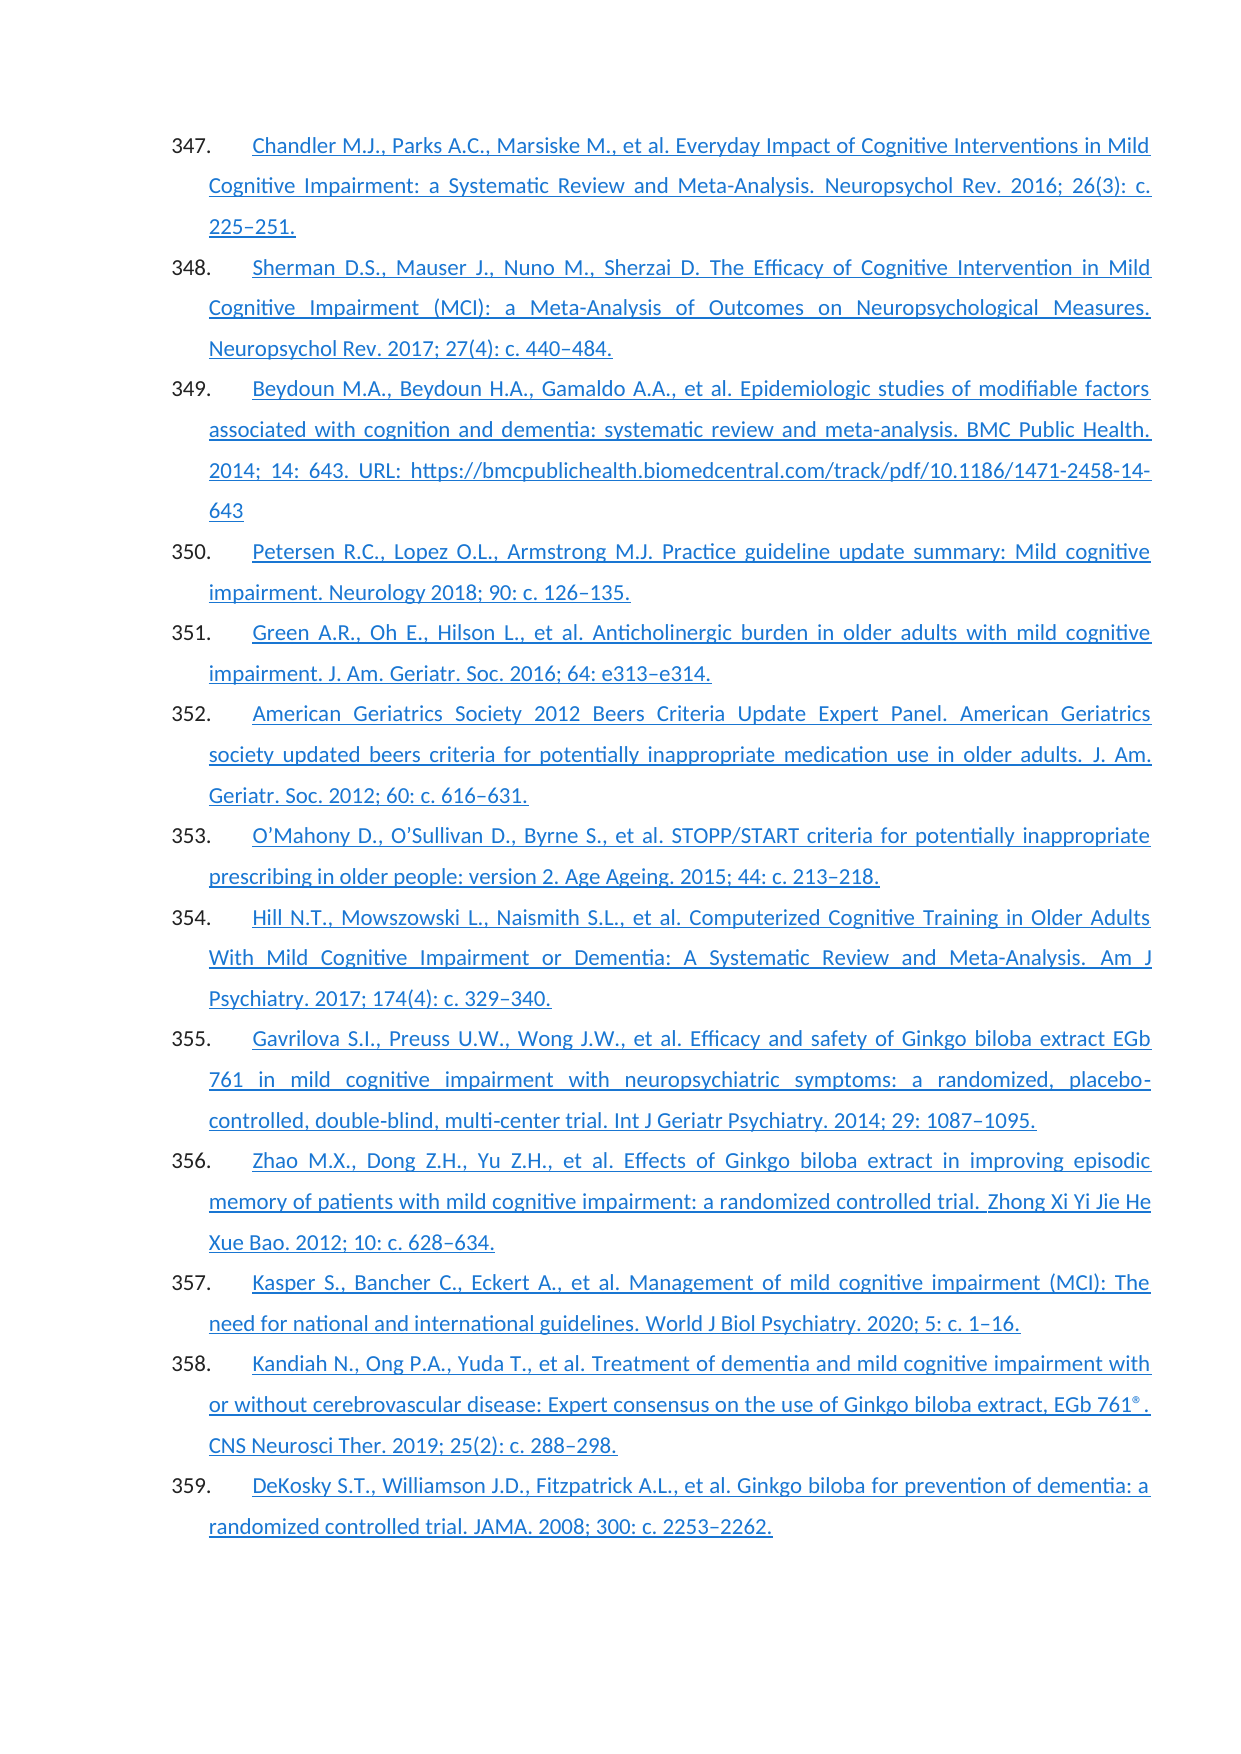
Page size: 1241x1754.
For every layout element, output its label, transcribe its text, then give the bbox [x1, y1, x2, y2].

list Petersen R.C., Lopez O.L., Armstrong M.J. Practice guideline update summary: Mild cognitive impairment. Neurology 2018; 90: c. 126–135. [171, 524, 1152, 606]
list Beydoun M.A., Beydoun H.A., Gamaldo A.A., et al. Epidemiologic studies of modifiable factors associated with cognition and dementia: systematic review and meta-analysis. BMC Public Health. 2014; 14: 643. URL: https://bmcpublichealth.biomedcentral.com/track/pdf/10.1186/1471-2458-14-643 [171, 362, 1152, 524]
list DeKosky S.T., Williamson J.D., Fitzpatrick A.L., et al. Ginkgo biloba for prevention of dementia: a randomized controlled trial. JAMA. 2008; 300: c. 2253–2262. [171, 1459, 1152, 1540]
list O’Mahony D., O’Sullivan D., Byrne S., et al. STOPP/START criteria for potentially inappropriate prescribing in older people: version 2. Age Ageing. 2015; 44: c. 213–218. [171, 809, 1152, 890]
list Chandler M.J., Parks A.C., Marsiske M., et al. Everyday Impact of Cognitive Interventions in Mild Cognitive Impairment: a Systematic Review and Meta-Analysis. Neuropsychol Rev. 2016; 26(3): c. 225–251. [171, 118, 1152, 240]
list Sherman D.S., Mauser J., Nuno M., Sherzai D. The Efficacy of Cognitive Intervention in Mild Cognitive Impairment (MCI): a Meta-Analysis of Outcomes on Neuropsychological Measures. Neuropsychol Rev. 2017; 27(4): c. 440–484. [171, 240, 1152, 362]
list Hill N.T., Mowszowski L., Naismith S.L., et al. Computerized Cognitive Training in Older Adults With Mild Cognitive Impairment or Dementia: A Systematic Review and Meta-Analysis. Am J Psychiatry. 2017; 174(4): c. 329–340. [171, 890, 1152, 1012]
list Kandiah N., Ong P.A., Yuda T., et al. Treatment of dementia and mild cognitive impairment with or without cerebrovascular disease: Expert consensus on the use of Ginkgo biloba extract, EGb 761®. CNS Neurosci Ther. 2019; 25(2): c. 288–298. [171, 1337, 1152, 1459]
list Green A.R., Oh E., Hilson L., et al. Anticholinergic burden in older adults with mild cognitive impairment. J. Am. Geriatr. Soc. 2016; 64: e313–e314. [171, 606, 1152, 687]
list American Geriatrics Society 2012 Beers Criteria Update Expert Panel. American Geriatrics society updated beers criteria for potentially inappropriate medication use in older adults. J. Am. Geriatr. Soc. 2012; 60: c. 616–631. [171, 687, 1152, 809]
list Zhao M.X., Dong Z.H., Yu Z.H., et al. Effects of Ginkgo biloba extract in improving episodic memory of patients with mild cognitive impairment: a randomized controlled trial. Zhong Xi Yi Jie He Xue Bao. 2012; 10: c. 628–634. [171, 1134, 1152, 1256]
list Kasper S., Bancher C., Eckert A., et al. Management of mild cognitive impairment (MCI): The need for national and international guidelines. World J Biol Psychiatry. 2020; 5: c. 1–16. [171, 1256, 1152, 1337]
list Gavrilova S.I., Preuss U.W., Wong J.W., et al. Efficacy and safety of Ginkgo biloba extract EGb 761 in mild cognitive impairment with neuropsychiatric symptoms: a randomized, placebo‐controlled, double‐blind, multi‐center trial. Int J Geriatr Psychiatry. 2014; 29: 1087–1095. [171, 1012, 1152, 1134]
